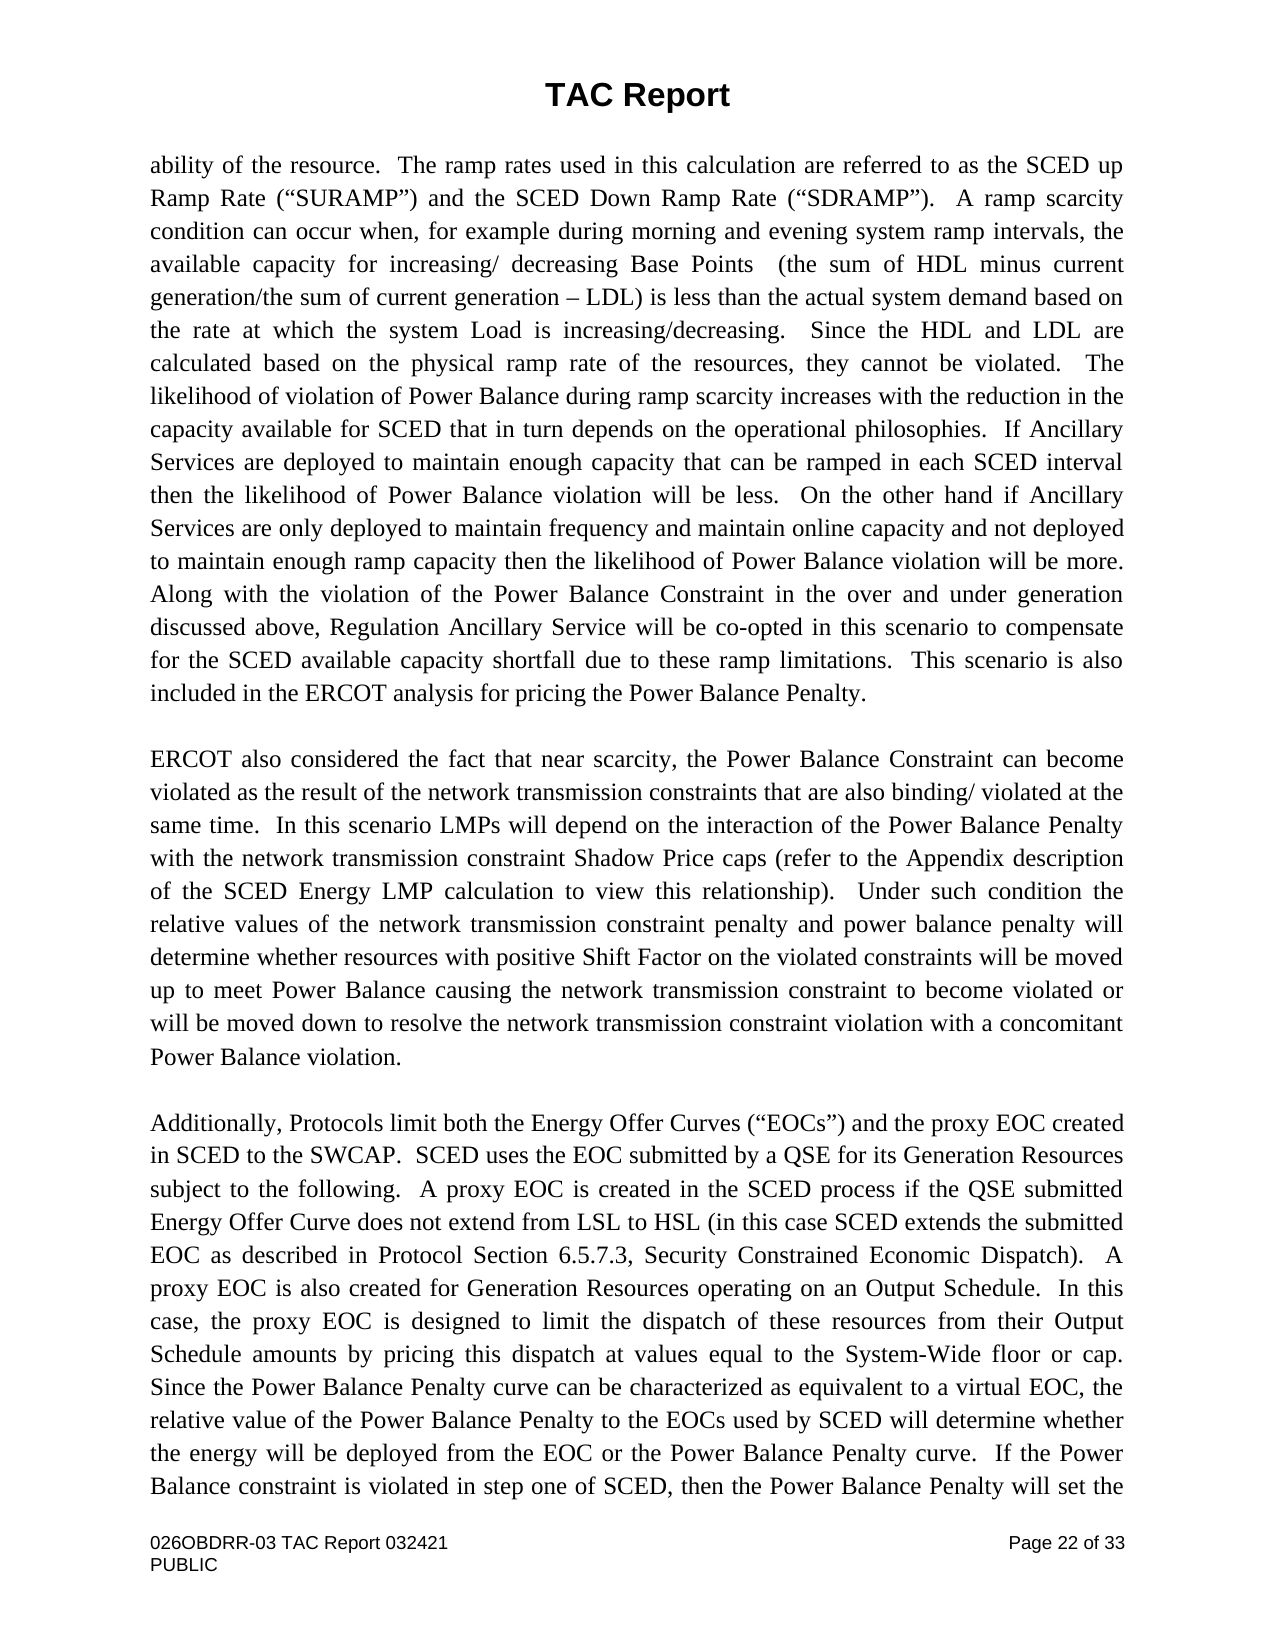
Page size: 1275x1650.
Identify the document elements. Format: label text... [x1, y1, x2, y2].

text ERCOT also considered the fact that near scarcity, the Power Balance Constraint can become violated as the result of the network transmission constraints that are also binding/ violated at the same time. In this scenario LMPs will depend on the interaction of the Power Balance Penalty with the network transmission constraint Shadow Price caps (refer to the Appendix description of the SCED Energy LMP calculation to view this relationship). Under such condition the relative values of the network transmission constraint penalty and power balance penalty will determine whether resources with positive Shift Factor on the violated constraints will be moved up to meet Power Balance causing the network transmission constraint to become violated or will be moved down to resolve the network transmission constraint violation with a concomitant Power Balance violation. [150, 744, 1125, 1070]
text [150, 1108, 1125, 1499]
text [150, 150, 1125, 707]
